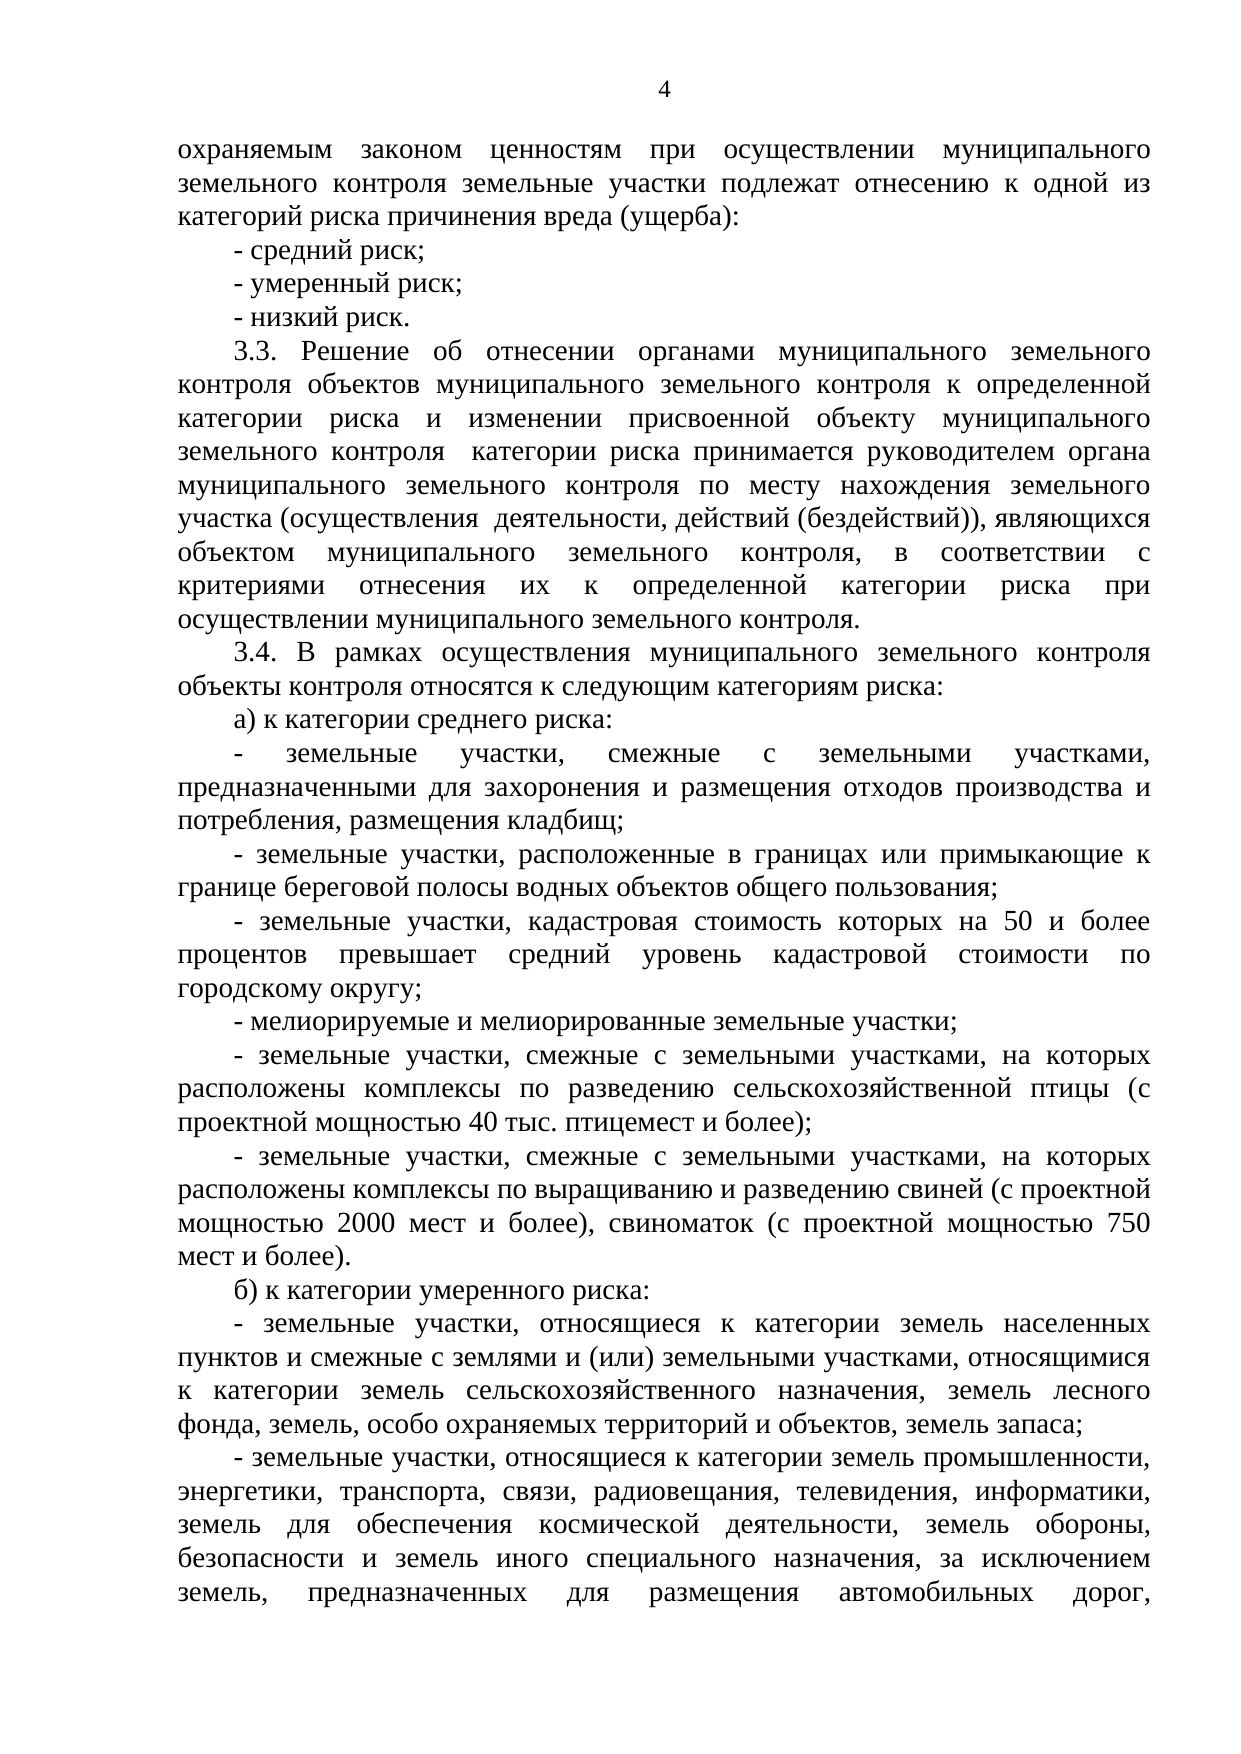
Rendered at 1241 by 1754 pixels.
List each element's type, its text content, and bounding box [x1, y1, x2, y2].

text 3.3. Решение об отнесении органами муниципального земельного контроля объектов муниципального земельного контроля к определенной категории риска и изменении присвоенной объекту муниципального земельного контроля категории риска принимается руководителем органа муниципального земельного контроля по месту нахождения земельного участка (осуществления деятельности, действий (бездействий)), являющихся объектом муниципального земельного контроля, в соответствии с критериями отнесения их к определенной категории риска при осуществлении муниципального земельного контроля. [177, 333, 1152, 634]
text - земельные участки, смежные с земельными участками, на которых расположены комплексы по разведению сельскохозяйственной птицы (с проектной мощностью 40 тыс. птицемест и более); [177, 1037, 1152, 1138]
text - земельные участки, смежные с земельными участками, на которых расположены комплексы по выращиванию и разведению свиней (с проектной мощностью 2000 мест и более), свиноматок (с проектной мощностью 750 мест и более). [177, 1138, 1152, 1272]
text 3.4. В рамках осуществления муниципального земельного контроля объекты контроля относятся к следующим категориям риска: [177, 634, 1152, 702]
text - средний риск; [177, 232, 1152, 266]
text - мелиорируемые и мелиорированные земельные участки; [177, 1003, 1152, 1037]
text - низкий риск. [177, 299, 1152, 333]
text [177, 131, 1152, 232]
text б) к категории умеренного риска: [177, 1272, 1152, 1305]
text - земельные участки, смежные с земельными участками, предназначенными для захоронения и размещения отходов производства и потребления, размещения кладбищ; [177, 735, 1152, 836]
text - умеренный риск; [177, 266, 1152, 299]
text - земельные участки, расположенные в границах или примыкающие к границе береговой полосы водных объектов общего пользования; [177, 836, 1152, 903]
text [177, 1439, 1152, 1607]
text - земельные участки, кадастровая стоимость которых на 50 и более процентов превышает средний уровень кадастровой стоимости по городскому округу; [177, 903, 1152, 1003]
text а) к категории среднего риска: [177, 702, 1152, 735]
text - земельные участки, относящиеся к категории земель населенных пунктов и смежные с землями и (или) земельными участками, относящимися к категории земель сельскохозяйственного назначения, земель лесного фонда, земель, особо охраняемых территорий и объектов, земель запаса; [177, 1305, 1152, 1439]
